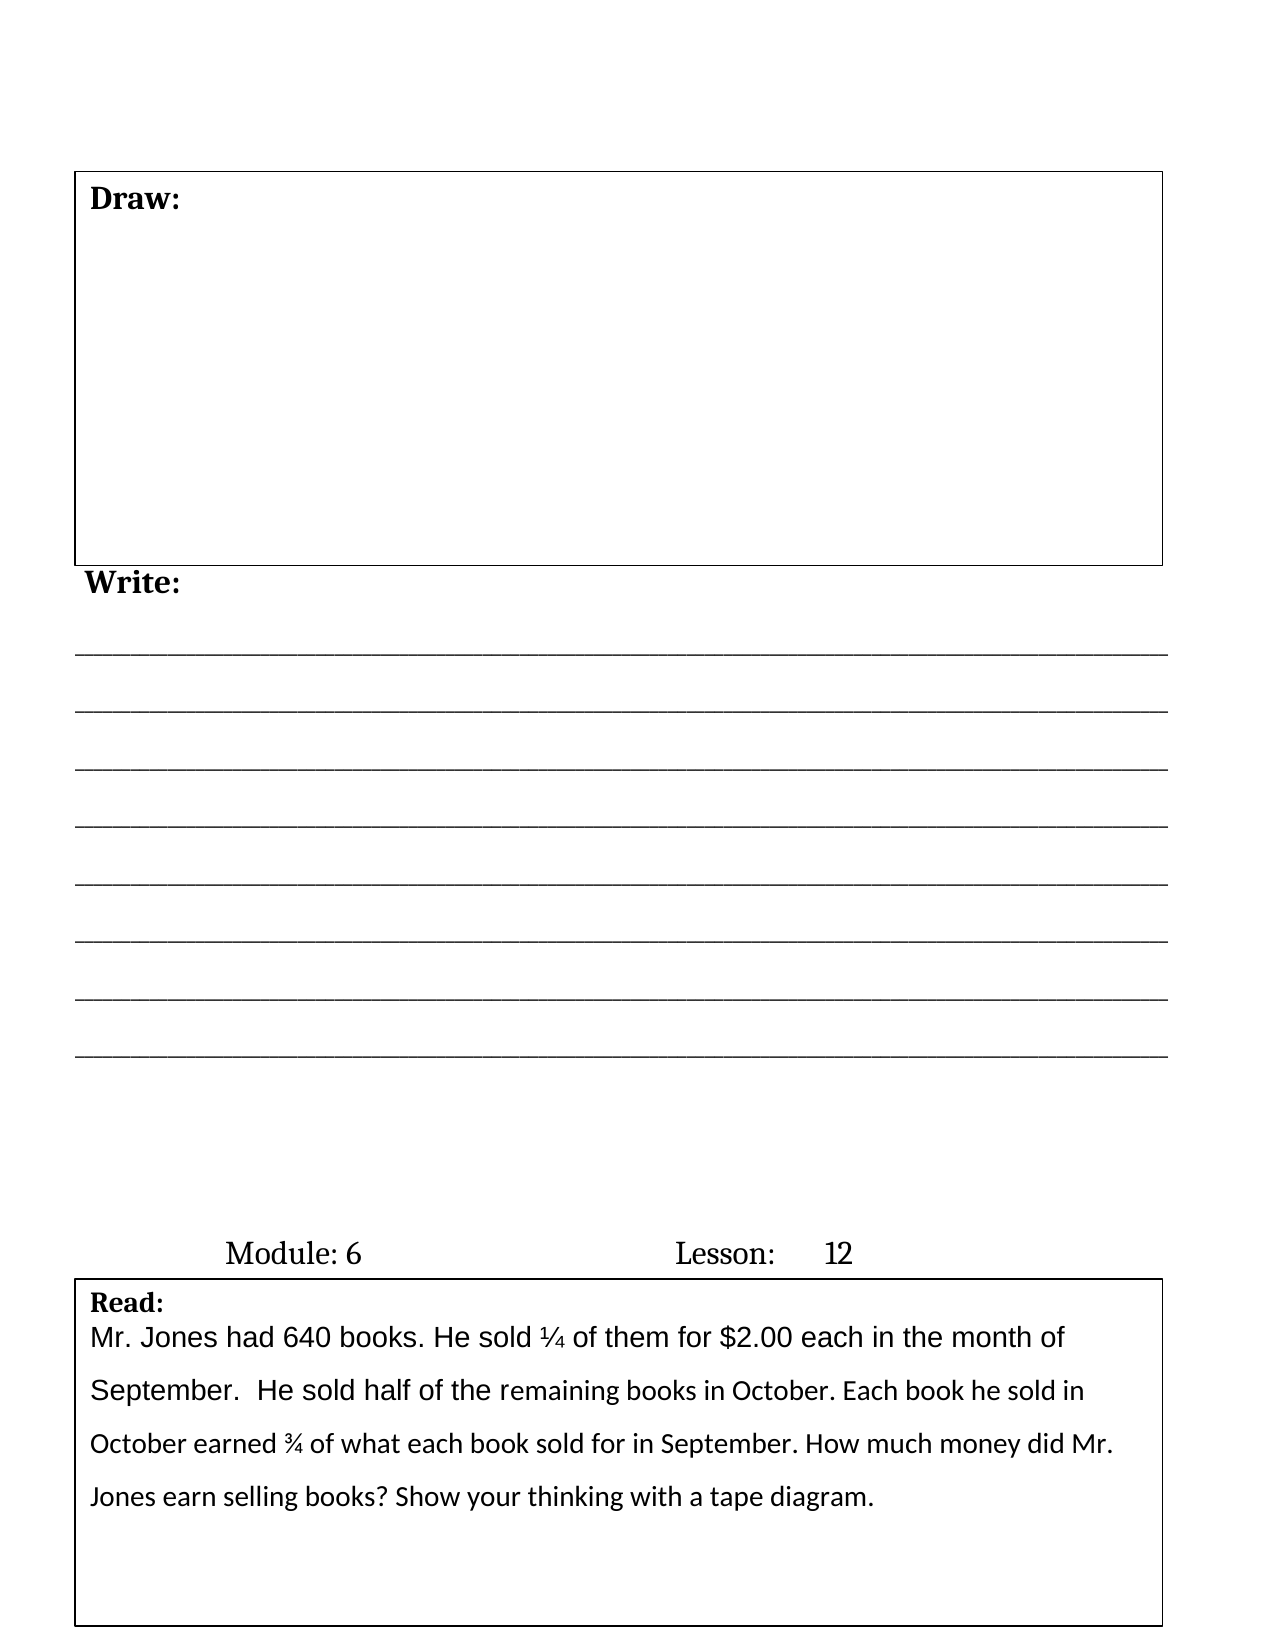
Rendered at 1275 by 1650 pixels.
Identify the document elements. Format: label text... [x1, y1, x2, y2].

text ______________________________________________________________________________________________________________________ [75, 746, 1200, 774]
text ______________________________________________________________________________________________________________________ [75, 688, 1200, 717]
text ______________________________________________________________________________________________________________________ [75, 918, 1200, 947]
text ______________________________________________________________________________________________________________________ [75, 976, 1200, 1004]
text Module: 6 Lesson: 12 [75, 1234, 1200, 1273]
text ______________________________________________________________________________________________________________________ [75, 1033, 1200, 1062]
text ______________________________________________________________________________________________________________________ [75, 631, 1200, 659]
text ______________________________________________________________________________________________________________________ [75, 861, 1200, 889]
text Write: [84, 564, 1200, 602]
text ______________________________________________________________________________________________________________________ [75, 803, 1200, 832]
